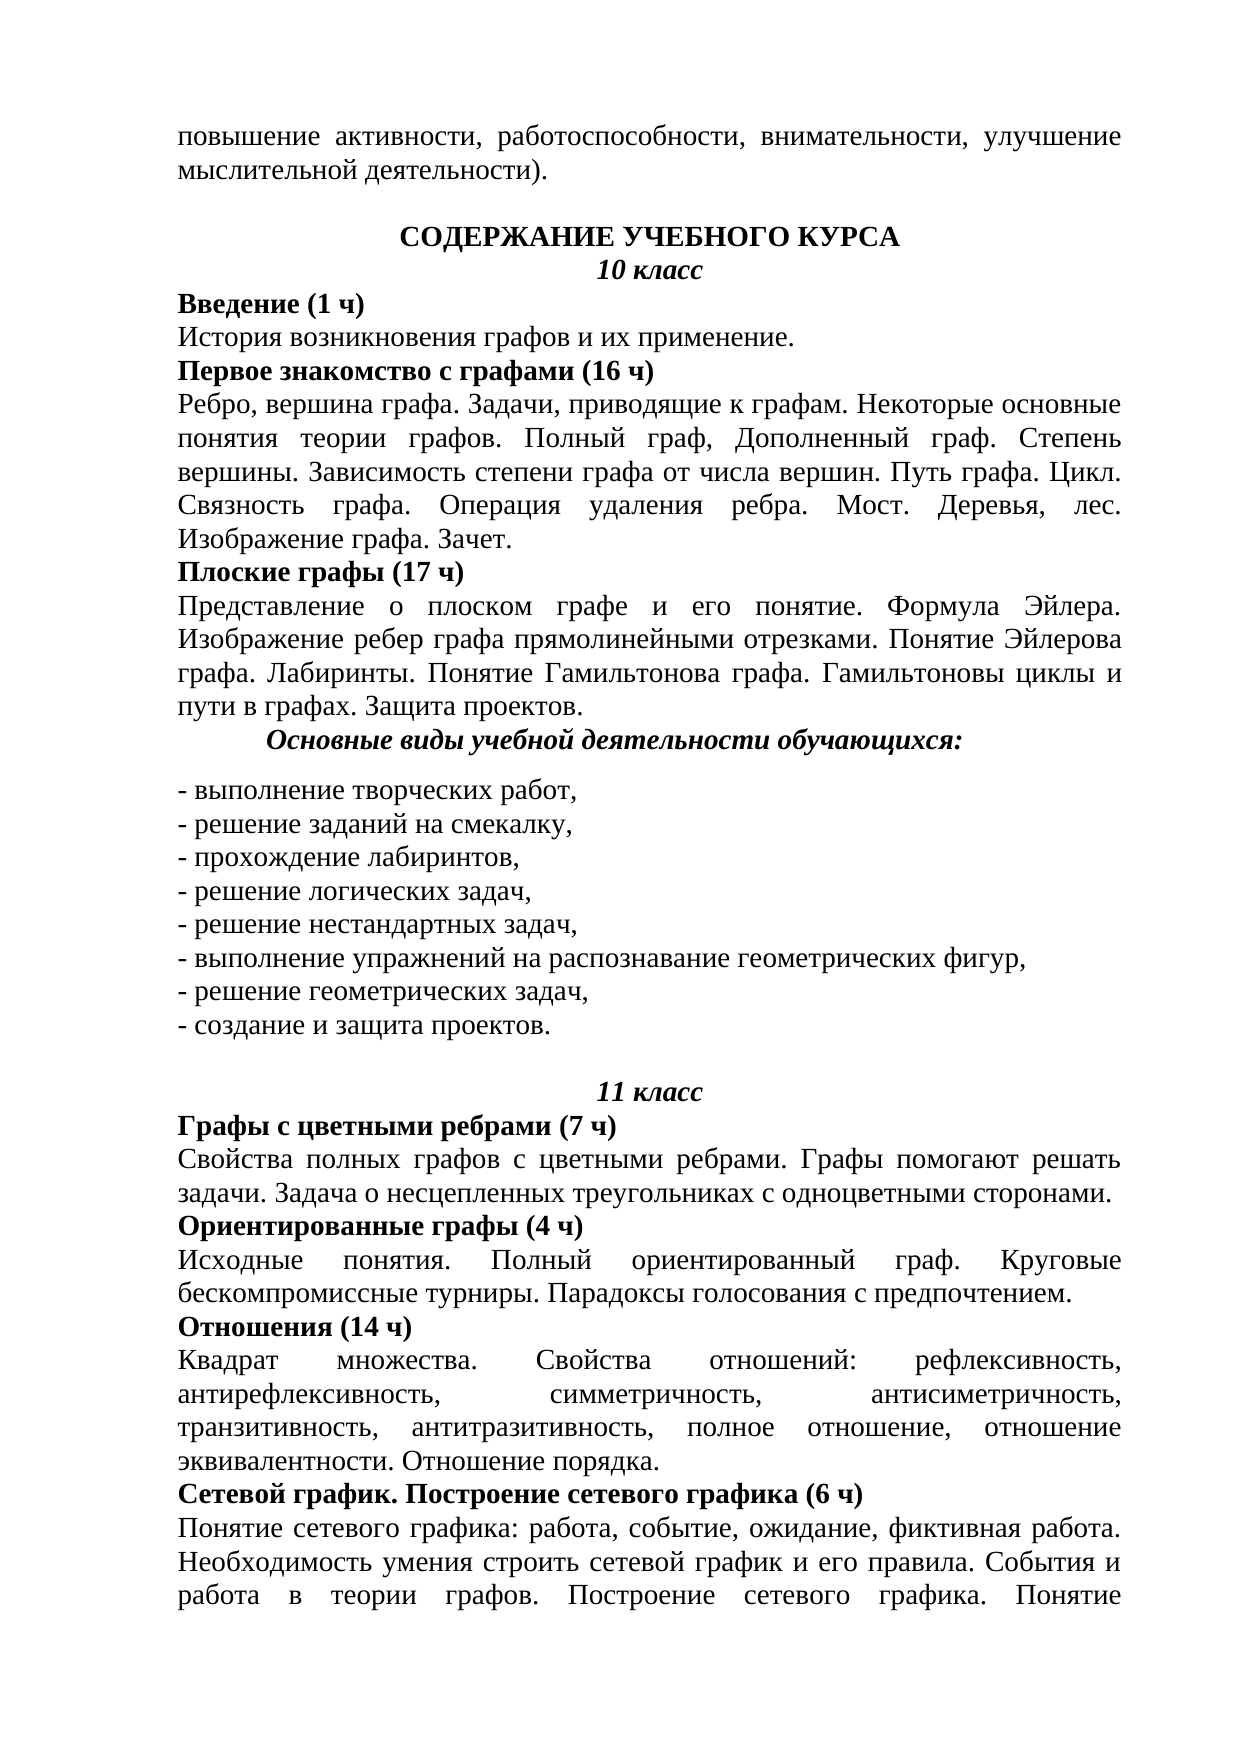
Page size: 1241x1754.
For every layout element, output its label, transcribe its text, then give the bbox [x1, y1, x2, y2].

text История возникновения графов и их применение. [177, 319, 1122, 353]
text 10 класс [177, 252, 1122, 286]
list - создание и защита проектов. [177, 1007, 1122, 1041]
text Исходные понятия. Полный ориентированный граф. Круговые бескомпромиссные турниры. Парадоксы голосования с предпочтением. [177, 1242, 1122, 1309]
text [177, 118, 1122, 185]
list - выполнение творческих работ, [177, 772, 1122, 806]
text Ориентированные графы (4 ч) [177, 1208, 1122, 1242]
list - решение заданий на смекалку, [177, 806, 1122, 839]
text СОДЕРЖАНИЕ УЧЕБНОГО КУРСА [177, 219, 1122, 252]
text Свойства полных графов с цветными ребрами. Графы помогают решать задачи. Задача о несцепленных треугольниках с одноцветными сторонами. [177, 1141, 1122, 1208]
text Первое знакомство с графами (16 ч) [177, 353, 1122, 387]
text Отношения (14 ч) [177, 1309, 1122, 1342]
text Графы с цветными ребрами (7 ч) [177, 1108, 1122, 1141]
list - выполнение упражнений на распознавание геометрических фигур, [177, 940, 1122, 973]
text Плоские графы (17 ч) [177, 554, 1122, 588]
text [177, 1510, 1122, 1611]
text Сетевой график. Построение сетевого графика (6 ч) [177, 1477, 1122, 1510]
text Квадрат множества. Свойства отношений: рефлексивность, антирефлексивность, симметричность, антисиметричность, транзитивность, антитразитивность, полное отношение, отношение эквивалентности. Отношение порядка. [177, 1342, 1122, 1477]
list - прохождение лабиринтов, [177, 839, 1122, 873]
list - решение геометрических задач, [177, 973, 1122, 1007]
list - решение логических задач, [177, 873, 1122, 906]
text 11 класс [177, 1074, 1122, 1108]
list - решение нестандартных задач, [177, 906, 1122, 940]
text Основные виды учебной деятельности обучающихся: [177, 722, 1122, 756]
text Введение (1 ч) [177, 286, 1122, 319]
text Представление о плоском графе и его понятие. Формула Эйлера. Изображение ребер графа прямолинейными отрезками. Понятие Эйлерова графа. Лабиринты. Понятие Гамильтонова графа. Гамильтоновы циклы и пути в графах. Защита проектов. [177, 588, 1122, 722]
text Ребро, вершина графа. Задачи, приводящие к графам. Некоторые основные понятия теории графов. Полный граф, Дополненный граф. Степень вершины. Зависимость степени графа от числа вершин. Путь графа. Цикл. Связность графа. Операция удаления ребра. Мост. Деревья, лес. Изображение графа. Зачет. [177, 387, 1122, 554]
